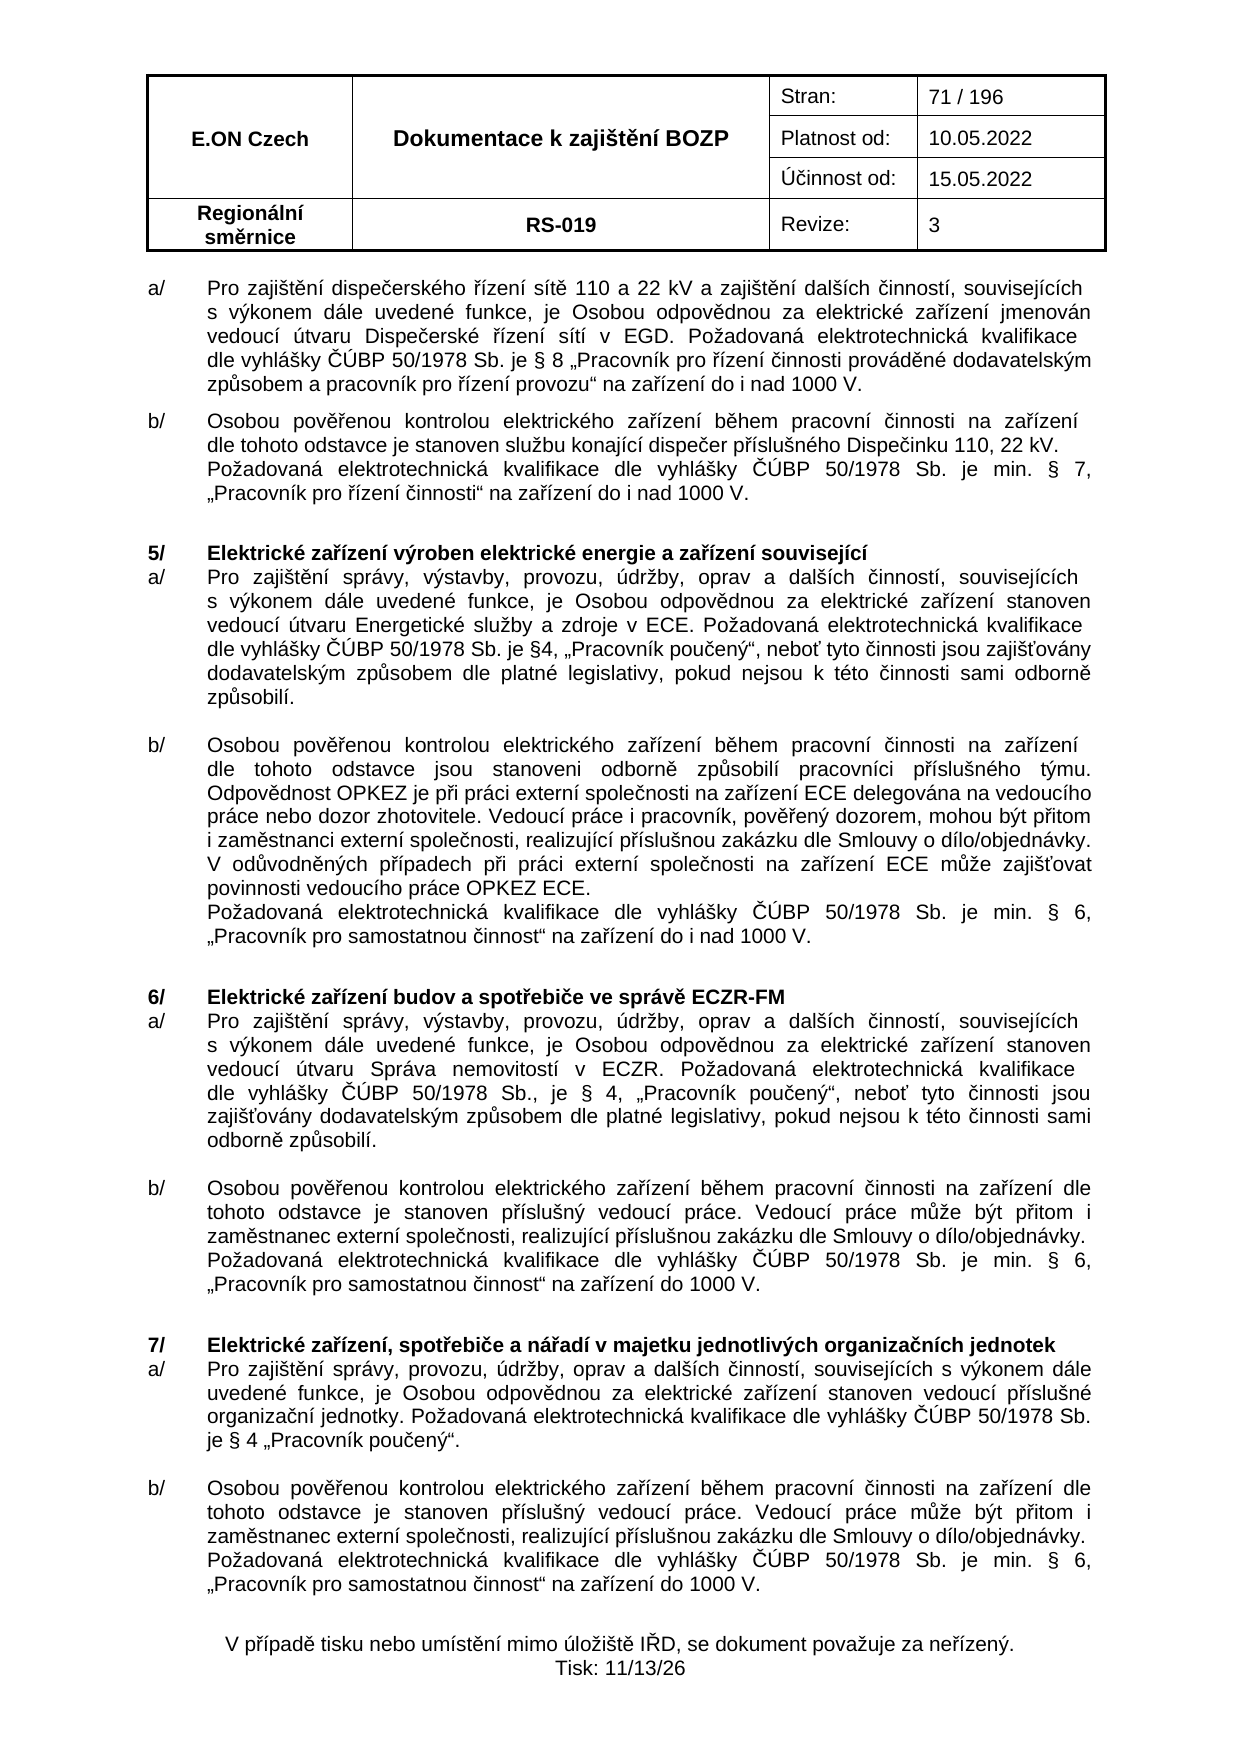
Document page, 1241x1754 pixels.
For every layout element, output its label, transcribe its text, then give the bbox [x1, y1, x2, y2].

text a/ Pro zajištění dispečerského řízení sítě 110 a 22 kV a zajištění dalších činností, souvisejících s výkonem dále uvedené funkce, je Osobou odpovědnou za elektrické zařízení jmenován vedoucí útvaru Dispečerské řízení sítí v EGD. Požadovaná elektrotechnická kvalifikace dle vyhlášky ČÚBP 50/1978 Sb. je § 8 „Pracovník pro řízení činnosti prováděné dodavatelským způsobem a pracovník pro řízení provozu“ na zařízení do i nad 1000 V. [148, 276, 1092, 396]
text Požadovaná elektrotechnická kvalifikace dle vyhlášky ČÚBP 50/1978 Sb. je min. § 7, „Pracovník pro řízení činnosti“ na zařízení do i nad 1000 V. [207, 456, 1092, 504]
text b/ Osobou pověřenou kontrolou elektrického zařízení během pracovní činnosti na zařízení dle tohoto odstavce je stanoven službu konající dispečer příslušného Dispečinku 110, 22 kV. [148, 408, 1092, 456]
text Požadovaná elektrotechnická kvalifikace dle vyhlášky ČÚBP 50/1978 Sb. je min. § 6, „Pracovník pro samostatnou činnost“ na zařízení do 1000 V. [207, 1248, 1092, 1296]
text b/ Osobou pověřenou kontrolou elektrického zařízení během pracovní činnosti na zařízení dle tohoto odstavce je stanoven příslušný vedoucí práce. Vedoucí práce může být přitom i zaměstnanec externí společnosti, realizující příslušnou zakázku dle Smlouvy o dílo/objednávky. [148, 1476, 1092, 1548]
text a/ Pro zajištění správy, výstavby, provozu, údržby, oprav a dalších činností, souvisejících s výkonem dále uvedené funkce, je Osobou odpovědnou za elektrické zařízení stanoven vedoucí útvaru Energetické služby a zdroje v ECE. Požadovaná elektrotechnická kvalifikace dle vyhlášky ČÚBP 50/1978 Sb. je §4, „Pracovník poučený“, neboť tyto činnosti jsou zajišťovány dodavatelským způsobem dle platné legislativy, pokud nejsou k této činnosti sami odborně způsobilí. [148, 565, 1092, 708]
text a/ Pro zajištění správy, provozu, údržby, oprav a dalších činností, souvisejících s výkonem dále uvedené funkce, je Osobou odpovědnou za elektrické zařízení stanoven vedoucí příslušné organizační jednotky. Požadovaná elektrotechnická kvalifikace dle vyhlášky ČÚBP 50/1978 Sb. je § 4 „Pracovník poučený“. [148, 1356, 1092, 1452]
text 7/ Elektrické zařízení, spotřebiče a nářadí v majetku jednotlivých organizačních jednotek [148, 1332, 1092, 1356]
text a/ Pro zajištění správy, výstavby, provozu, údržby, oprav a dalších činností, souvisejících s výkonem dále uvedené funkce, je Osobou odpovědnou za elektrické zařízení stanoven vedoucí útvaru Správa nemovitostí v ECZR. Požadovaná elektrotechnická kvalifikace dle vyhlášky ČÚBP 50/1978 Sb., je § 4, „Pracovník poučený“, neboť tyto činnosti jsou zajišťovány dodavatelským způsobem dle platné legislativy, pokud nejsou k této činnosti sami odborně způsobilí. [148, 1008, 1092, 1152]
text b/ Osobou pověřenou kontrolou elektrického zařízení během pracovní činnosti na zařízení dle tohoto odstavce jsou stanoveni odborně způsobilí pracovníci příslušného týmu. Odpovědnost OPKEZ je při práci externí společnosti na zařízení ECE delegována na vedoucího práce nebo dozor zhotovitele. Vedoucí práce i pracovník, pověřený dozorem, mohou být přitom i zaměstnanci externí společnosti, realizující příslušnou zakázku dle Smlouvy o dílo/objednávky. V odůvodněných případech při práci externí společnosti na zařízení ECE může zajišťovat povinnosti vedoucího práce OPKEZ ECE. [148, 732, 1092, 900]
text Požadovaná elektrotechnická kvalifikace dle vyhlášky ČÚBP 50/1978 Sb. je min. § 6, „Pracovník pro samostatnou činnost“ na zařízení do 1000 V. [207, 1548, 1092, 1596]
text Požadovaná elektrotechnická kvalifikace dle vyhlášky ČÚBP 50/1978 Sb. je min. § 6, „Pracovník pro samostatnou činnost“ na zařízení do i nad 1000 V. [207, 900, 1092, 948]
text 5/ Elektrické zařízení výroben elektrické energie a zařízení související [148, 541, 1092, 565]
text b/ Osobou pověřenou kontrolou elektrického zařízení během pracovní činnosti na zařízení dle tohoto odstavce je stanoven příslušný vedoucí práce. Vedoucí práce může být přitom i zaměstnanec externí společnosti, realizující příslušnou zakázku dle Smlouvy o dílo/objednávky. [148, 1176, 1092, 1248]
text 6/ Elektrické zařízení budov a spotřebiče ve správě ECZR-FM [148, 984, 1092, 1008]
